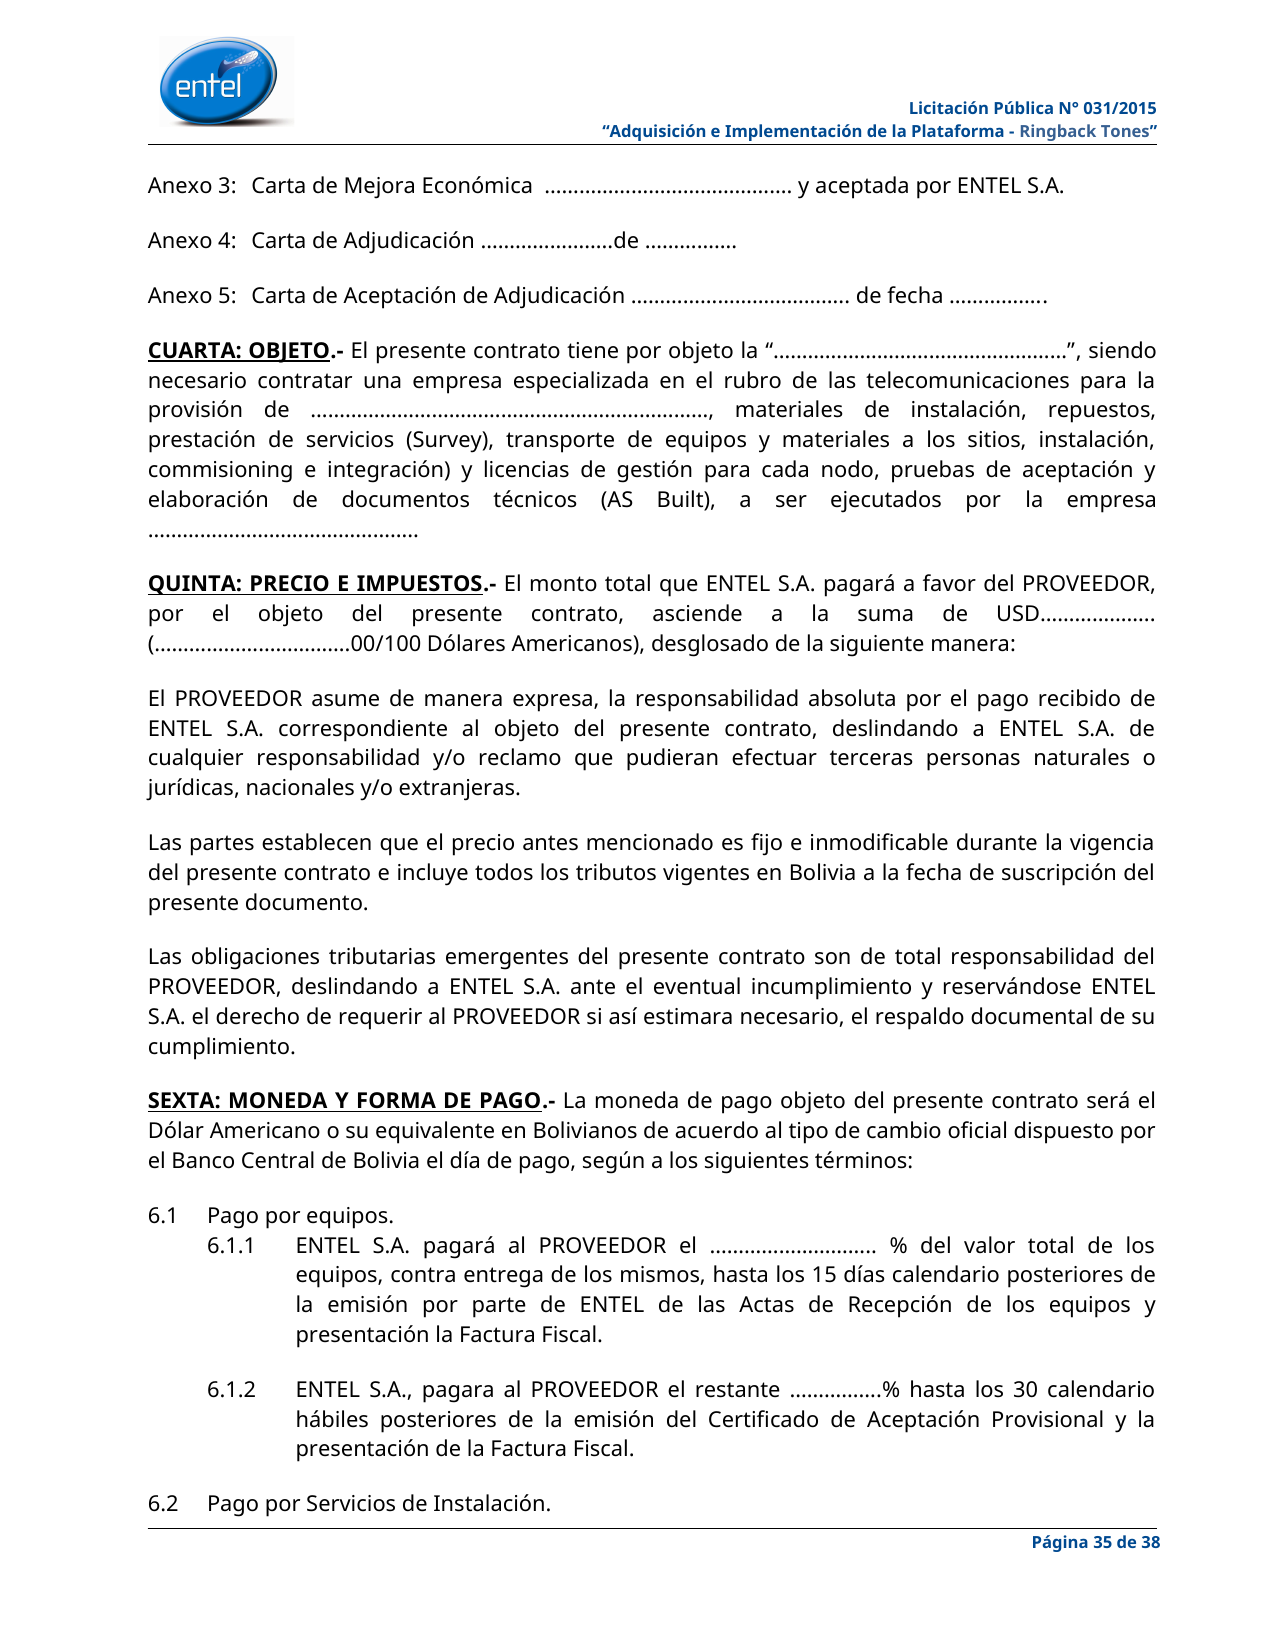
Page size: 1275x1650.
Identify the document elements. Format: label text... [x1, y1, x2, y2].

text QUINTA: PRECIO E IMPUESTOS.- El monto total que ENTEL S.A. pagará a favor del PROVEEDOR, por el objeto del presente contrato, asciende a la suma de USD……………….. (…………………………….00/100 Dólares Americanos), desglosado de la siguiente manera: [148, 568, 1157, 658]
text Las obligaciones tributarias emergentes del presente contrato son de total responsabilidad del PROVEEDOR, deslindando a ENTEL S.A. ante el eventual incumplimiento y reservándose ENTEL S.A. el derecho de requerir al PROVEEDOR si así estimara necesario, el respaldo documental de su cumplimiento. [148, 941, 1157, 1061]
text 6.2 Pago por Servicios de Instalación. [148, 1488, 1157, 1518]
text Las partes establecen que el precio antes mencionado es fijo e inmodificable durante la vigencia del presente contrato e incluye todos los tributos vigentes en Bolivia a la fecha de suscripción del presente documento. [148, 827, 1157, 916]
text Anexo 3: Carta de Mejora Económica ……………………………………. y aceptada por ENTEL S.A. [148, 171, 1157, 200]
text El PROVEEDOR asume de manera expresa, la responsabilidad absoluta por el pago recibido de ENTEL S.A. correspondiente al objeto del presente contrato, deslindando a ENTEL S.A. de cualquier responsabilidad y/o reclamo que pudieran efectuar terceras personas naturales o jurídicas, nacionales y/o extranjeras. [148, 683, 1157, 802]
text Anexo 5: Carta de Aceptación de Adjudicación ……………………………….. de fecha …………….. [148, 280, 1157, 310]
text SEXTA: MONEDA Y FORMA DE PAGO.- La moneda de pago objeto del presente contrato será el Dólar Americano o su equivalente en Bolivianos de acuerdo al tipo de cambio oficial dispuesto por el Banco Central de Bolivia el día de pago, según a los siguientes términos: [148, 1086, 1157, 1175]
text 6.1.1 ENTEL S.A. pagará al PROVEEDOR el ……………………….. % del valor total de los equipos, contra entrega de los mismos, hasta los 15 días calendario posteriores de la emisión por parte de ENTEL de las Actas de Recepción de los equipos y presentación la Factura Fiscal. [207, 1230, 1157, 1349]
text CUARTA: OBJETO.- El presente contrato tiene por objeto la “……………………………………………”, siendo necesario contratar una empresa especializada en el rubro de las telecomunicaciones para la provisión de ……………………………………………………………, materiales de instalación, repuestos, prestación de servicios (Survey), transporte de equipos y materiales a los sitios, instalación, commisioning e integración) y licencias de gestión para cada nodo, pruebas de aceptación y elaboración de documentos técnicos (AS Built), a ser ejecutados por la empresa ……………………………………….. [148, 335, 1157, 543]
text 6.1 Pago por equipos. [148, 1200, 1157, 1230]
text Anexo 4: Carta de Adjudicación …………………..de ……………. [148, 225, 1157, 255]
picture [159, 36, 295, 127]
text 6.1.2 ENTEL S.A., pagara al PROVEEDOR el restante …………….% hasta los 30 calendario hábiles posteriores de la emisión del Certificado de Aceptación Provisional y la presentación de la Factura Fiscal. [207, 1374, 1157, 1463]
